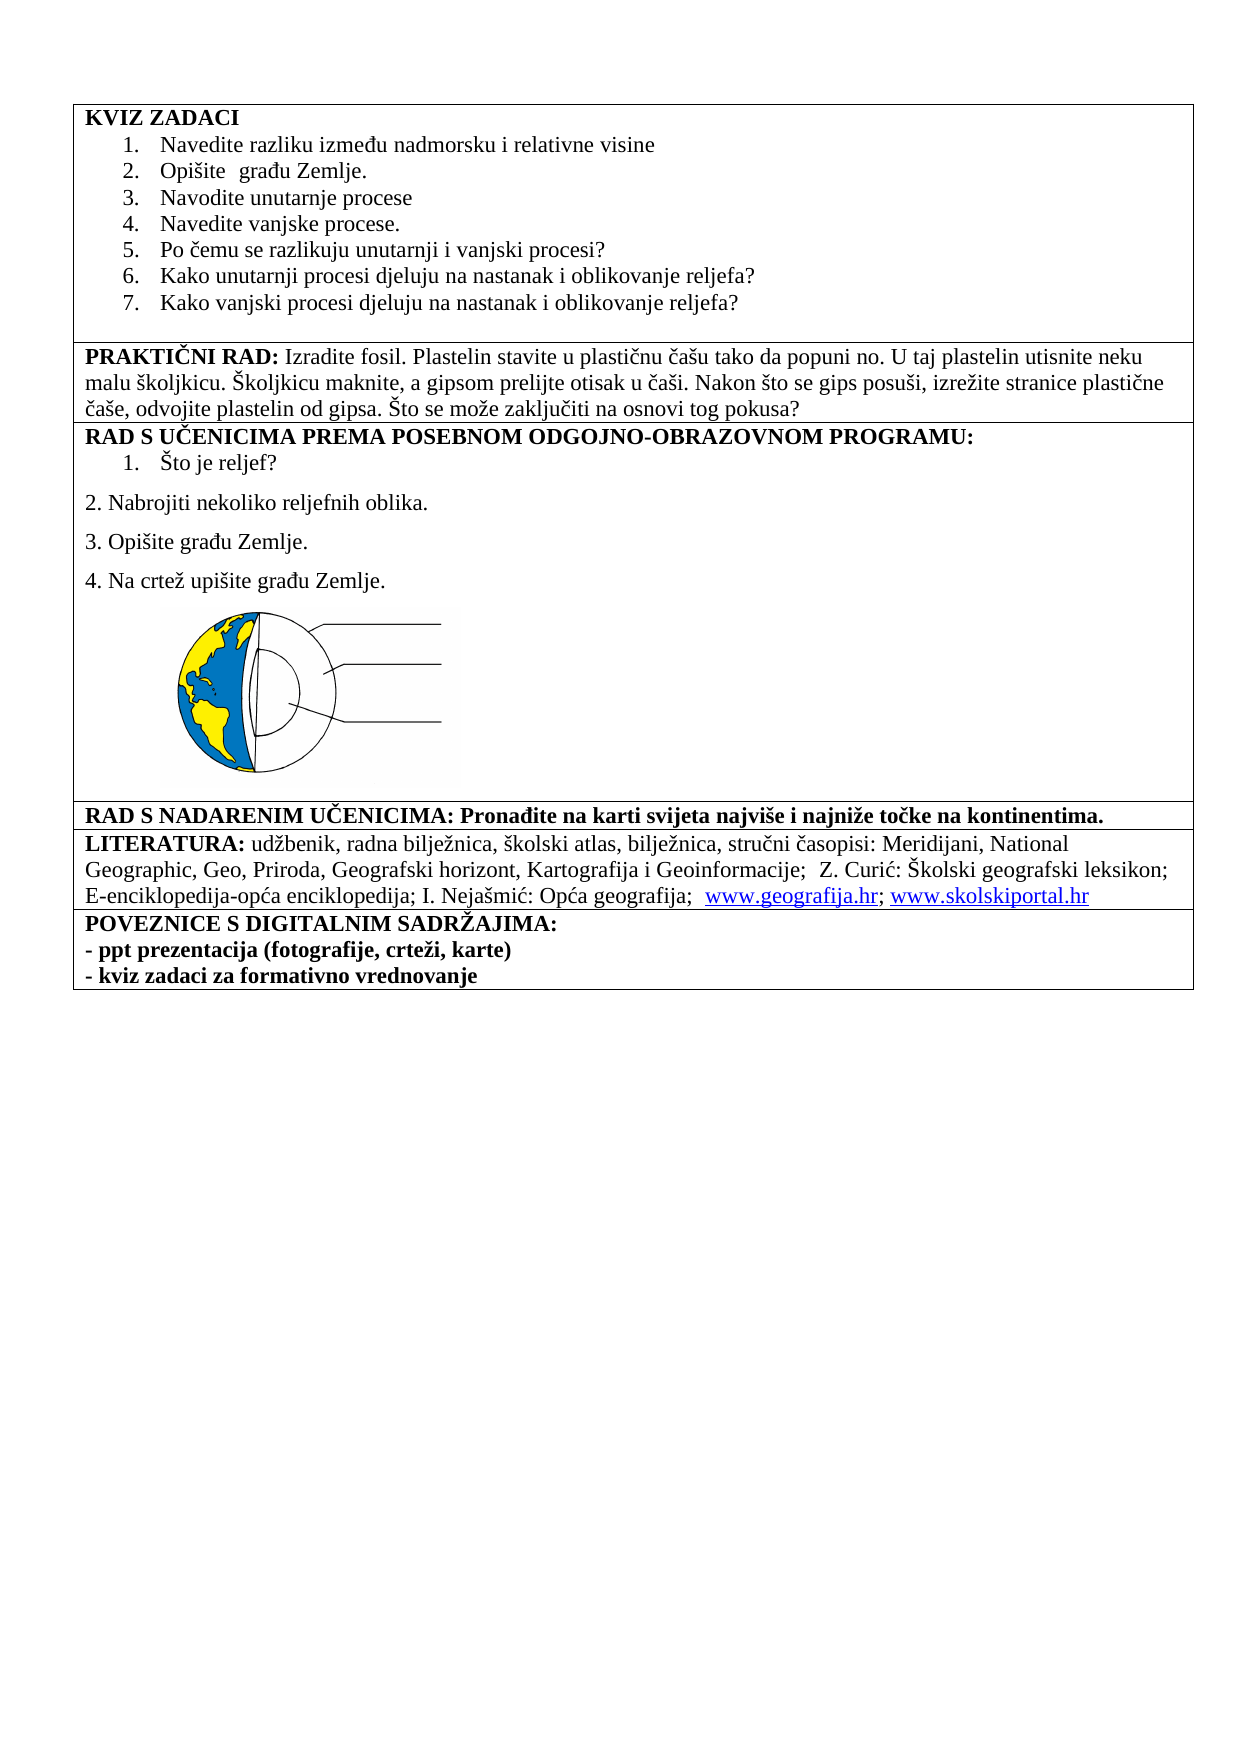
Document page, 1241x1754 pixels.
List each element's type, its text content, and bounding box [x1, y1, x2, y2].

table_cell LITERATURA: udžbenik, radna bilježnica, školski atlas, bilježnica, stručni časopisi: Meridijani, National Geographic, Geo, Priroda, Geografski horizont, Kartografija i Geoinformacije; Z. Curić: Školski geografski leksikon; E-enciklopedija-opća enciklopedija; I. Nejašmić: Opća geografija; www.geografija.hr; www.skolskiportal.hr [74, 830, 1193, 909]
table_cell KVIZ ZADACI Navedite razliku između nadmorsku i relativne visine Opišite građu Zemlje. Navodite unutarnje procese Navedite vanjske procese. Po čemu se razlikuju unutarnji i vanjski procesi? Kako unutarnji procesi djeluju na nastanak i oblikovanje reljefa? Kako vanjski procesi djeluju na nastanak i oblikovanje reljefa? [74, 105, 1193, 342]
table_cell PRAKTIČNI RAD: Izradite fosil. Plastelin stavite u plastičnu čašu tako da popuni no. U taj plastelin utisnite neku malu školjkicu. Školjkicu maknite, a gipsom prelijte otisak u čaši. Nakon što se gips posuši, izrežite stranice plastične čaše, odvojite plastelin od gipsa. Što se može zaključiti na osnovi tog pokusa? [74, 343, 1193, 422]
table_cell RAD S NADARENIM UČENICIMA: Pronađite na karti svijeta najviše i najniže točke na kontinentima. [74, 802, 1193, 828]
table_cell POVEZNICE S DIGITALNIM SADRŽAJIMA: - ppt prezentacija (fotografije, crteži, karte) - kviz zadaci za formativno vrednovanje [74, 910, 1193, 989]
table_cell RAD S UČENICIMA PREMA POSEBNOM ODGOJNO-OBRAZOVNOM PROGRAMU: Što je reljef? 2. Nabrojiti nekoliko reljefnih oblika. 3. Opišite građu Zemlje. 4. Na crtež upišite građu Zemlje. [74, 423, 1193, 801]
